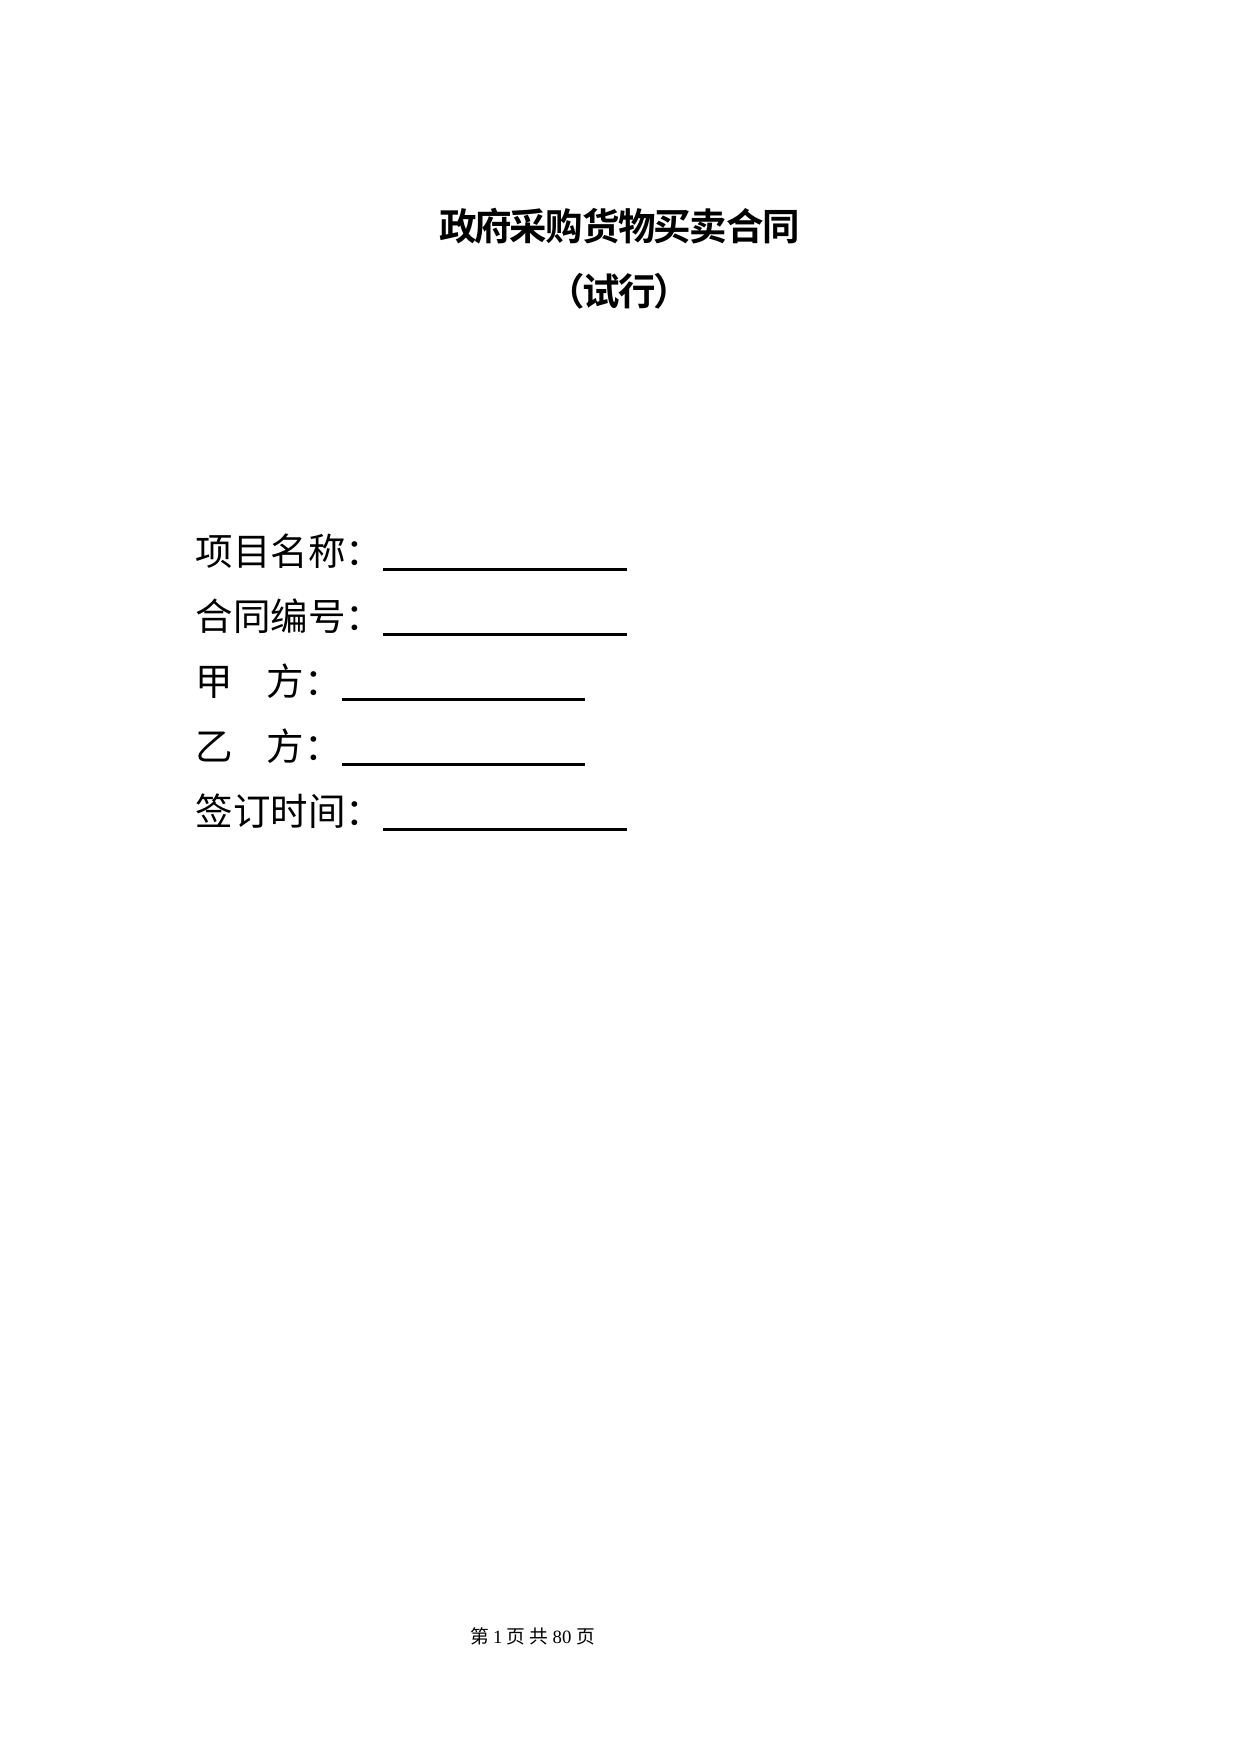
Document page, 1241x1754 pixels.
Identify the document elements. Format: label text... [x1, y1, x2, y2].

text （试行） [129, 256, 1111, 321]
text 合同编号： [195, 581, 1111, 646]
text 乙 方： [195, 711, 1111, 776]
text 政府采购货物买卖合同 [129, 191, 1111, 256]
text 签订时间： [195, 776, 1111, 841]
text 甲 方： [195, 646, 1111, 711]
text 项目名称： [195, 516, 1111, 581]
